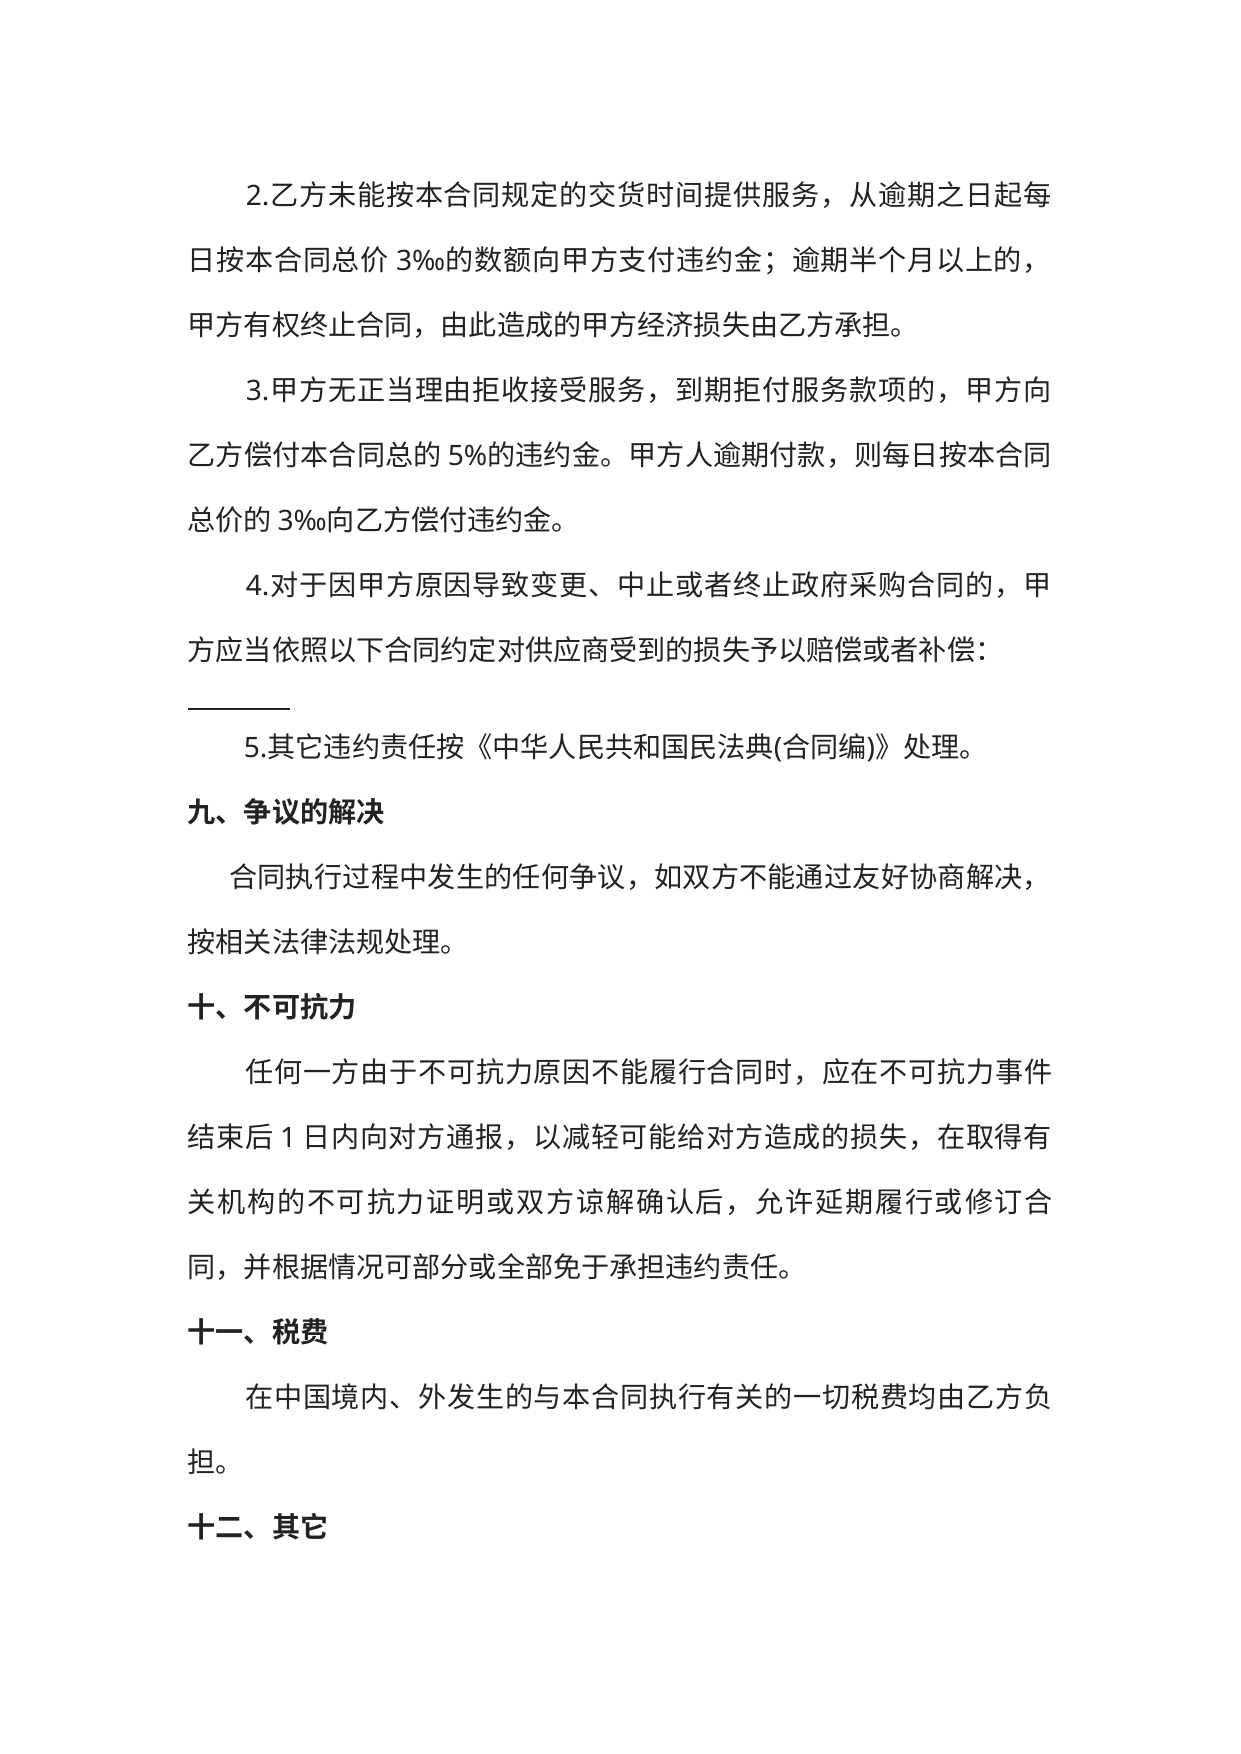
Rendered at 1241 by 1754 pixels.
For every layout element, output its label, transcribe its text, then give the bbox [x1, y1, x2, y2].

text 任何一方由于不可抗力原因不能履行合同时，应在不可抗力事件结束后1日内向对方通报，以减轻可能给对方造成的损失，在取得有关机构的不可抗力证明或双方谅解确认后，允许延期履行或修订合同，并根据情况可部分或全部免于承担违约责任。 [187, 1039, 1053, 1299]
text 十一、税费 [187, 1299, 1053, 1364]
text 5.其它违约责任按《中华人民共和国民法典(合同编)》处理。 [187, 714, 1053, 779]
text 合同执行过程中发生的任何争议，如双方不能通过友好协商解决，按相关法律法规处理。 [187, 844, 1053, 974]
text 2.乙方未能按本合同规定的交货时间提供服务，从逾期之日起每日按本合同总价3‰的数额向甲方支付违约金；逾期半个月以上的，甲方有权终止合同，由此造成的甲方经济损失由乙方承担。 [187, 162, 1053, 357]
text 十二、其它 [187, 1494, 1053, 1559]
text 九、争议的解决 [187, 779, 1053, 844]
text 3.甲方无正当理由拒收接受服务，到期拒付服务款项的，甲方向乙方偿付本合同总的5%的违约金。甲方人逾期付款，则每日按本合同总价的3‰向乙方偿付违约金。 [187, 357, 1053, 552]
text 在中国境内、外发生的与本合同执行有关的一切税费均由乙方负担。 [187, 1364, 1053, 1494]
text 4.对于因甲方原因导致变更、中止或者终止政府采购合同的，甲方应当依照以下合同约定对供应商受到的损失予以赔偿或者补偿： [187, 552, 1053, 682]
text 十、不可抗力 [187, 974, 1053, 1039]
